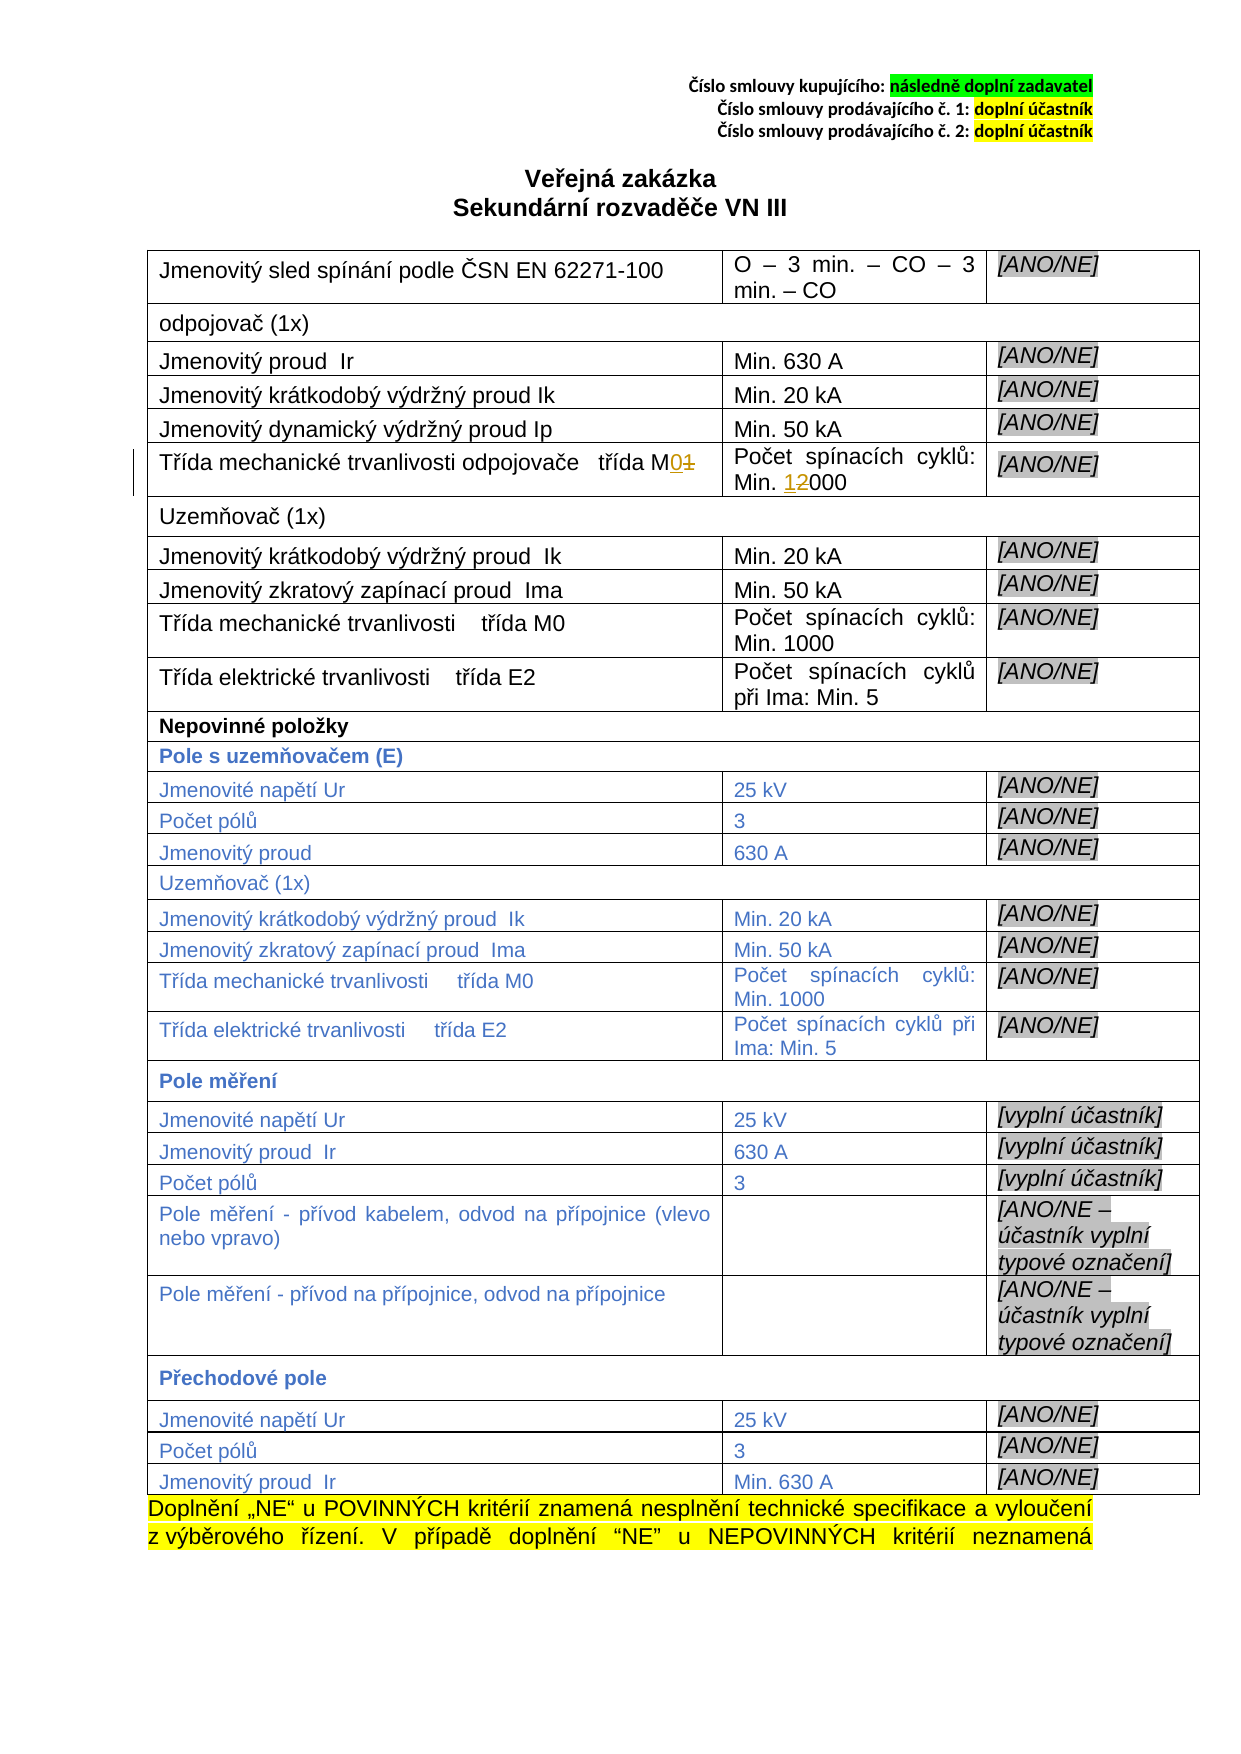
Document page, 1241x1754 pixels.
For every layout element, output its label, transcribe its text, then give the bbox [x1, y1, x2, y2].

table_cell Třída mechanické trvanlivosti třída M0 [148, 604, 722, 657]
table_cell Třída mechanické trvanlivosti třída M0 [148, 963, 722, 1011]
table_cell odpojovač (1x) [148, 304, 1199, 341]
table_cell [ANO/NE] [987, 772, 1199, 802]
table_cell [ANO/NE] [987, 604, 1199, 657]
table_cell Min. 630 A [723, 1464, 986, 1494]
table_cell Jmenovitý zkratový zapínací proud Ima [148, 932, 722, 962]
table_cell [ANO/NE] [987, 900, 1199, 931]
table_cell Jmenovitý proud [148, 834, 722, 864]
table_cell Jmenovitý proud Ir [148, 342, 722, 374]
table_cell Počet spínacích cyklů při Ima: Min. 5 [723, 1012, 986, 1060]
table_cell Pole měření - přívod kabelem, odvod na přípojnice (vlevo nebo vpravo) [148, 1196, 722, 1275]
table_cell 25 kV [723, 1102, 986, 1132]
table_cell Nepovinné položky [148, 712, 1199, 741]
table_cell Jmenovitý krátkodobý výdržný proud Ik [148, 900, 722, 931]
table_cell Počet pólů [148, 1165, 722, 1195]
table_cell Uzemňovač (1x) [148, 866, 1199, 899]
table_cell [ANO/NE] [987, 251, 1199, 303]
table_cell Min. 50 kA [723, 570, 986, 603]
table_cell Min. 20 kA [723, 376, 986, 408]
table_cell Jmenovitý sled spínání podle ČSN EN 62271-100 [148, 251, 722, 303]
table_cell 630 A [723, 834, 986, 864]
table_cell [ANO/NE] [987, 932, 1199, 962]
table_cell Pole měření [148, 1061, 1199, 1101]
table_cell [ANO/NE] [987, 537, 1199, 569]
table_cell Uzemňovač (1x) [148, 497, 1199, 536]
table_cell 630 A [723, 1133, 986, 1163]
table_cell 3 [723, 803, 986, 833]
table_cell [ANO/NE – účastník vyplní typové označení] [987, 1196, 1199, 1275]
table_cell Přechodové pole [148, 1356, 1199, 1400]
table_cell [ANO/NE] [987, 409, 1199, 442]
table_cell [ANO/NE] [987, 570, 1199, 603]
table_cell Min. 20 kA [723, 537, 986, 569]
table_cell [ANO/NE] [987, 376, 1199, 408]
table_cell Jmenovitý krátkodobý výdržný proud Ik [148, 376, 722, 408]
table_cell Třída mechanické trvanlivosti odpojovače třída M [148, 443, 722, 496]
table_cell 25 kV [723, 772, 986, 802]
table_cell Pole s uzemňovačem (E) [148, 742, 1199, 771]
table_cell [ANO/NE] [987, 834, 1199, 864]
table_cell 3 [723, 1433, 986, 1463]
table_cell 3 [723, 1165, 986, 1195]
table_cell Min. 630 A [723, 342, 986, 374]
table_cell [723, 1196, 986, 1275]
table_cell Počet spínacích cyklů: Min. 000 [723, 443, 986, 496]
table_cell O – 3 min. – CO – 3 min. – CO [723, 251, 986, 303]
table_cell Jmenovitý proud Ir [148, 1133, 722, 1163]
table_cell [ANO/NE] [987, 342, 1199, 374]
table_cell Min. 50 kA [723, 932, 986, 962]
table_cell Jmenovitý krátkodobý výdržný proud Ik [148, 537, 722, 569]
table_cell Třída elektrické trvanlivosti třída E2 [148, 1012, 722, 1060]
table_cell Jmenovité napětí Ur [148, 1102, 722, 1132]
table_cell [ANO/NE] [987, 963, 1199, 1011]
table_cell Počet spínacích cyklů při Ima: Min. 5 [723, 658, 986, 711]
table_cell [vyplní účastník] [987, 1102, 1199, 1132]
table_cell [ANO/NE] [987, 658, 1199, 711]
table_cell Počet pólů [148, 803, 722, 833]
table_cell [ANO/NE] [987, 443, 1199, 496]
table_cell Počet spínacích cyklů: Min. 1000 [723, 604, 986, 657]
table_cell [723, 1276, 986, 1355]
table_cell [ANO/NE] [987, 1433, 1199, 1463]
table_cell [vyplní účastník] [987, 1133, 1199, 1163]
table_cell Počet spínacích cyklů: Min. 1000 [723, 963, 986, 1011]
table_cell 25 kV [723, 1401, 986, 1431]
table_cell Třída elektrické trvanlivosti třída E2 [148, 658, 722, 711]
table_cell [ANO/NE] [987, 1401, 1199, 1431]
table_cell [ANO/NE] [987, 803, 1199, 833]
table_cell [ANO/NE – účastník vyplní typové označení] [1111, 1276, 1199, 1355]
table_cell Jmenovitý proud Ir [148, 1464, 722, 1494]
table_cell [ANO/NE] [987, 1012, 1199, 1060]
table_cell Jmenovitý dynamický výdržný proud Ip [148, 409, 722, 442]
table_cell [ANO/NE] [987, 1464, 1199, 1494]
table_cell Min. 50 kA [723, 409, 986, 442]
table_cell Pole měření - přívod na přípojnice, odvod na přípojnice [148, 1276, 722, 1355]
table_cell [vyplní účastník] [987, 1165, 1199, 1195]
table_cell Jmenovité napětí Ur [148, 1401, 722, 1431]
table_cell Počet pólů [148, 1433, 722, 1463]
table_cell Min. 20 kA [723, 900, 986, 931]
table_cell Jmenovitý zkratový zapínací proud Ima [148, 570, 722, 603]
table_cell Jmenovité napětí Ur [148, 772, 722, 802]
